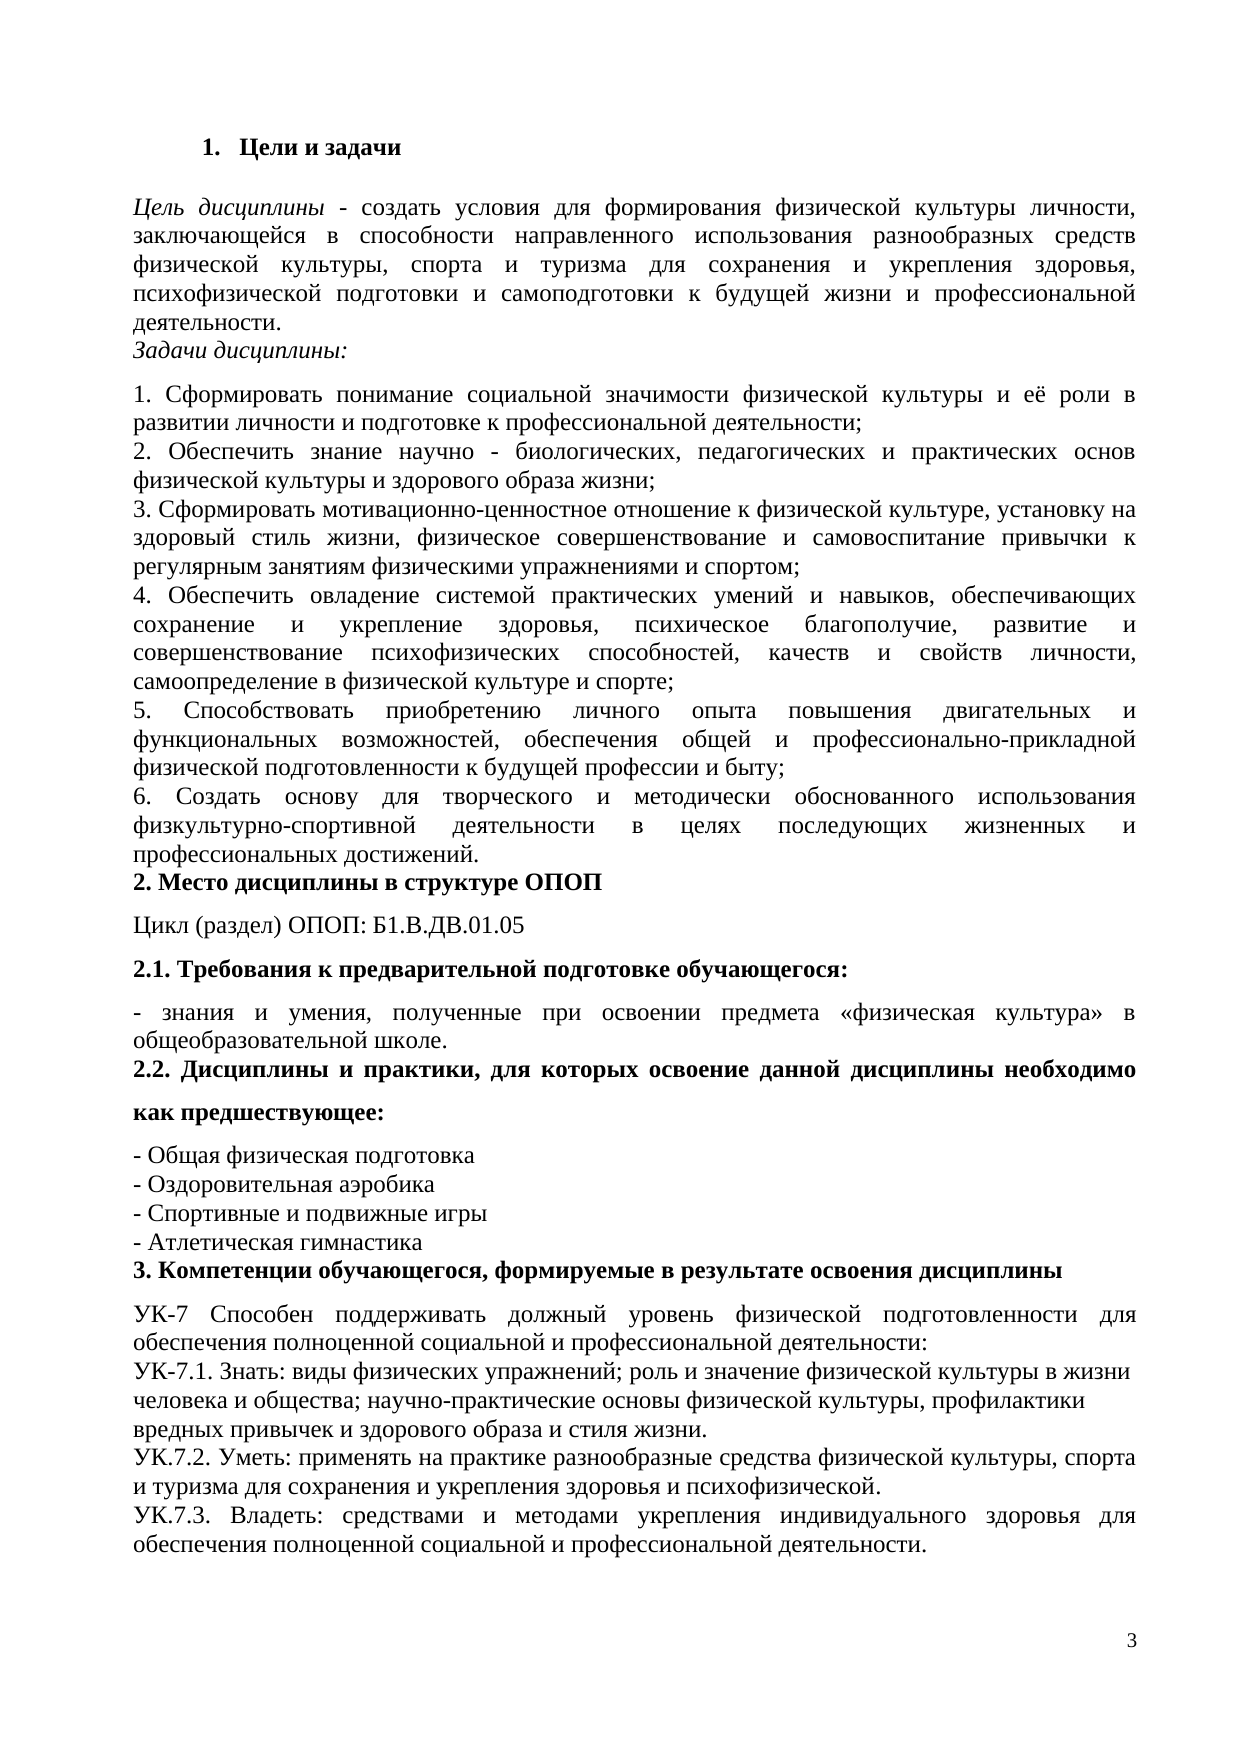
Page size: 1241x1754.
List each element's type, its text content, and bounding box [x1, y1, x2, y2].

text 2. Место дисциплины в структуре ОПОП [133, 867, 1137, 896]
text 6. Создать основу для творческого и методически обоснованного использования физкультурно-спортивной деятельности в целях последующих жизненных и профессиональных достижений. [133, 781, 1137, 867]
text 5. Способствовать приобретению личного опыта повышения двигательных и функциональных возможностей, обеспечения общей и профессионально-прикладной физической подготовленности к будущей профессии и быту; [133, 695, 1137, 781]
text УК.7.3. Владеть: средствами и методами укрепления индивидуального здоровья для обеспечения полноценной социальной и профессиональной деятельности. [133, 1500, 1137, 1557]
text УК-7.1. Знать: виды физических упражнений; роль и значение физической культуры в жизни человека и общества; научно-практические основы физической культуры, профилактики вредных привычек и здорового образа и стиля жизни. [133, 1356, 1137, 1442]
text - Общая физическая подготовка [133, 1141, 1137, 1169]
text - Атлетическая гимнастика [133, 1227, 1137, 1256]
text 1. Сформировать понимание социальной значимости физической культуры и её роли в развитии личности и подготовке к профессиональной деятельности; [133, 379, 1137, 436]
text Цель дисциплины - создать условия для формирования физической культуры личности, заключающейся в способности направленного использования разнообразных средств физической культуры, спорта и туризма для сохранения и укрепления здоровья, психофизической подготовки и самоподготовки к будущей жизни и профессиональной деятельности. [133, 192, 1137, 336]
text УК.7.2. Уметь: применять на практике разнообразные средства физической культуры, спорта и туризма для сохранения и укрепления здоровья и психофизической. [133, 1442, 1137, 1500]
text Задачи дисциплины: [133, 336, 1137, 364]
text 2. Обеспечить знание научно - биологических, педагогических и практических основ физической культуры и здорового образа жизни; [133, 436, 1137, 494]
text 4. Обеспечить овладение системой практических умений и навыков, обеспечивающих сохранение и укрепление здоровья, психическое благополучие, развитие и совершенствование психофизических способностей, качеств и свойств личности, самоопределение в физической культуре и спорте; [133, 580, 1137, 695]
text Цикл (раздел) ОПОП: Б1.В.ДВ.01.05 [133, 911, 1137, 939]
text 3. Сформировать мотивационно-ценностное отношение к физической культуре, установку на здоровый стиль жизни, физическое совершенствование и самовоспитание привычки к регулярным занятиям физическими упражнениями и спортом; [133, 494, 1137, 580]
text - Спортивные и подвижные игры [133, 1198, 1137, 1227]
text - знания и умения, полученные при освоении предмета «физическая культура» в общеобразовательной школе. [133, 997, 1137, 1054]
text 3. Компетенции обучающегося, формируемые в результате освоения дисциплины [133, 1256, 1137, 1284]
text УК-7 Способен поддерживать должный уровень физической подготовленности для обеспечения полноценной социальной и профессиональной деятельности: [133, 1299, 1137, 1356]
text 2.1. Требования к предварительной подготовке обучающегося: [133, 954, 1137, 982]
text - Оздоровительная аэробика [133, 1169, 1137, 1198]
list Цели и задачи [202, 132, 1137, 161]
text 2.2. Дисциплины и практики, для которых освоение данной дисциплины необходимо как предшествующее: [133, 1054, 1137, 1126]
